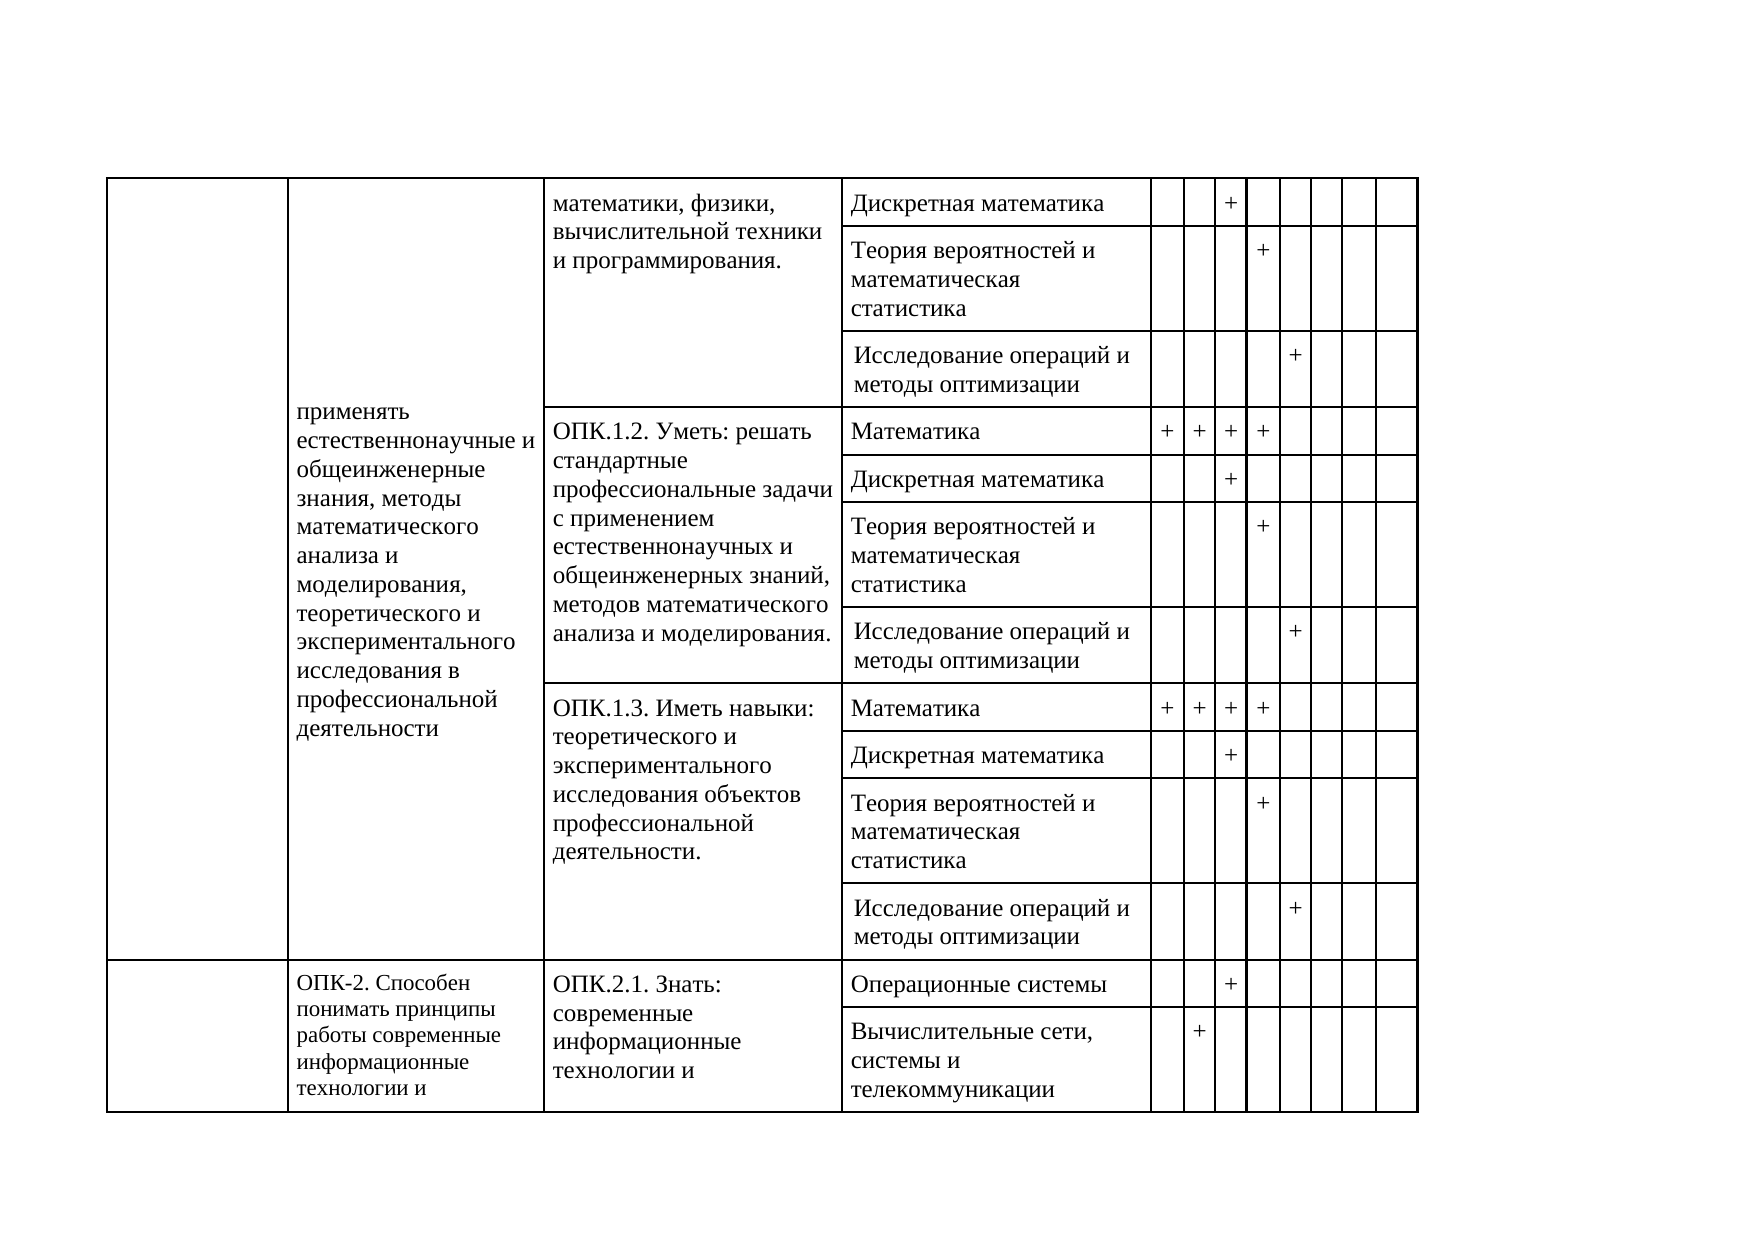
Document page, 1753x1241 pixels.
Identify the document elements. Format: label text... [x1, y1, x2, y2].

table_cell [289, 179, 543, 958]
table_cell [1281, 684, 1310, 730]
table_cell Операционные системы [843, 961, 1150, 1006]
table_cell [1216, 608, 1245, 682]
table_cell [1152, 608, 1183, 682]
table_cell [1312, 732, 1341, 777]
table_cell [1343, 684, 1375, 730]
table_cell [1343, 332, 1375, 406]
table_cell [1152, 332, 1183, 406]
table_cell [1152, 732, 1183, 777]
table_cell [1185, 503, 1214, 606]
table_cell [1281, 408, 1310, 453]
table_cell [108, 961, 287, 1111]
table_cell [1343, 732, 1375, 777]
table_cell [1248, 608, 1279, 682]
table_cell [1377, 503, 1416, 606]
table_cell [1377, 684, 1416, 730]
table_cell Вычислительные сети, системы и телекоммуникации [843, 1008, 1150, 1111]
table_cell + [1216, 961, 1245, 1006]
table_cell [1343, 779, 1375, 882]
table_cell [1343, 608, 1375, 682]
table_cell ОПК.2.1. Знать: современные информационные технологии и программные средства, в том числе отечественного производства, при решении задач профессиональной деятельности. [545, 961, 841, 1111]
table_cell ОПК-2. Способен понимать принципы работы современные информационные технологии и программные средства, в том числе отечественного производства, при решении задач профессиональной деятельности [289, 961, 543, 1111]
table_cell [1312, 503, 1341, 606]
table_cell + [1248, 227, 1279, 330]
table_cell Дискретная математика [843, 456, 1150, 501]
table_cell [1185, 179, 1214, 225]
table_cell [1152, 884, 1183, 958]
table_cell [1343, 884, 1375, 958]
table_cell [1343, 961, 1375, 1006]
table_cell [1312, 961, 1341, 1006]
table_cell [1281, 179, 1310, 225]
table_cell [1152, 227, 1183, 330]
table_cell [1312, 408, 1341, 453]
table_cell + [1216, 408, 1245, 453]
table_cell [1185, 732, 1214, 777]
table_cell + [1152, 408, 1183, 453]
table_cell [1248, 456, 1279, 501]
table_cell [545, 179, 841, 406]
table_cell [1377, 1008, 1416, 1111]
table_cell + [1248, 779, 1279, 882]
table_cell + [1281, 608, 1310, 682]
table_cell [1312, 332, 1341, 406]
table_cell + [1216, 456, 1245, 501]
table_cell [1343, 1008, 1375, 1111]
table_cell [1312, 179, 1341, 225]
table_cell [1312, 456, 1341, 501]
table_cell + [1248, 408, 1279, 453]
table_cell [1185, 608, 1214, 682]
table_cell [1216, 227, 1245, 330]
table_cell [1281, 1008, 1310, 1111]
table_cell [1152, 961, 1183, 1006]
table_cell Исследование операций и методы оптимизации [843, 608, 1150, 682]
table_cell + [1152, 684, 1183, 730]
table_cell ОПК.1.3. Иметь навыки: теоретического и экспериментального исследования объектов профессиональной деятельности. [545, 684, 841, 958]
table_cell [1377, 732, 1416, 777]
table_cell + [1216, 732, 1245, 777]
table_cell [1248, 884, 1279, 958]
table_cell [1216, 884, 1245, 958]
table_cell + [1185, 684, 1214, 730]
table_cell [1281, 503, 1310, 606]
table_cell [1312, 779, 1341, 882]
table_cell ОПК.1.2. Уметь: решать стандартные профессиональные задачи с применением естественнонаучных и общеинженерных знаний, методов математического анализа и моделирования. [545, 408, 841, 682]
table_cell [1152, 779, 1183, 882]
table_cell Математика [843, 408, 1150, 453]
table_cell [1248, 732, 1279, 777]
table_cell [1185, 332, 1214, 406]
table_cell [1248, 332, 1279, 406]
table_cell [1343, 408, 1375, 453]
table_cell [1377, 961, 1416, 1006]
table_cell Исследование операций и методы оптимизации [843, 332, 1150, 406]
table_cell Исследование операций и методы оптимизации [843, 884, 1150, 958]
table_cell + [1248, 684, 1279, 730]
table_cell [1216, 332, 1245, 406]
table_cell Математика [843, 684, 1150, 730]
table_cell [1312, 1008, 1341, 1111]
table_cell [1185, 884, 1214, 958]
table_cell [1377, 608, 1416, 682]
table_cell + [1216, 179, 1245, 225]
table_cell [1152, 179, 1183, 225]
table_cell + [1248, 503, 1279, 606]
table_cell + [1281, 884, 1310, 958]
table_cell Теория вероятностей и математическая статистика [843, 227, 1150, 330]
table_cell [1185, 779, 1214, 882]
table_cell [1343, 227, 1375, 330]
table_cell [1343, 503, 1375, 606]
table_cell [1377, 779, 1416, 882]
table_cell [1248, 1008, 1279, 1111]
table_cell [1281, 732, 1310, 777]
table_cell + [1216, 684, 1245, 730]
table_cell Теория вероятностей и математическая статистика [843, 779, 1150, 882]
table_cell [108, 179, 287, 958]
table_cell [1216, 779, 1245, 882]
table_cell [1248, 179, 1279, 225]
table_cell [1216, 1008, 1245, 1111]
table_cell [1281, 227, 1310, 330]
table_cell Теория вероятностей и математическая статистика [843, 503, 1150, 606]
table_cell [1377, 332, 1416, 406]
table_cell [1312, 684, 1341, 730]
table_cell [1152, 1008, 1183, 1111]
table_cell [1377, 179, 1416, 225]
table_cell [1377, 884, 1416, 958]
table_cell [1248, 961, 1279, 1006]
table_cell [1185, 227, 1214, 330]
table_cell [1343, 456, 1375, 501]
table_cell [1343, 179, 1375, 225]
table_cell [1152, 503, 1183, 606]
table_cell [1281, 456, 1310, 501]
table_cell [1312, 227, 1341, 330]
table_cell [1281, 779, 1310, 882]
table_cell [1185, 961, 1214, 1006]
table_cell [1185, 456, 1214, 501]
table_cell [1281, 961, 1310, 1006]
table_cell [1152, 456, 1183, 501]
table_cell [1312, 608, 1341, 682]
table_cell Дискретная математика [843, 732, 1150, 777]
table_cell [1216, 503, 1245, 606]
table_cell + [1281, 332, 1310, 406]
table_cell [1377, 227, 1416, 330]
table_cell [1377, 456, 1416, 501]
table_cell + [1185, 1008, 1214, 1111]
table_cell [1377, 408, 1416, 453]
table_cell [1312, 884, 1341, 958]
table_cell + [1185, 408, 1214, 453]
table_cell Дискретная математика [843, 179, 1150, 225]
